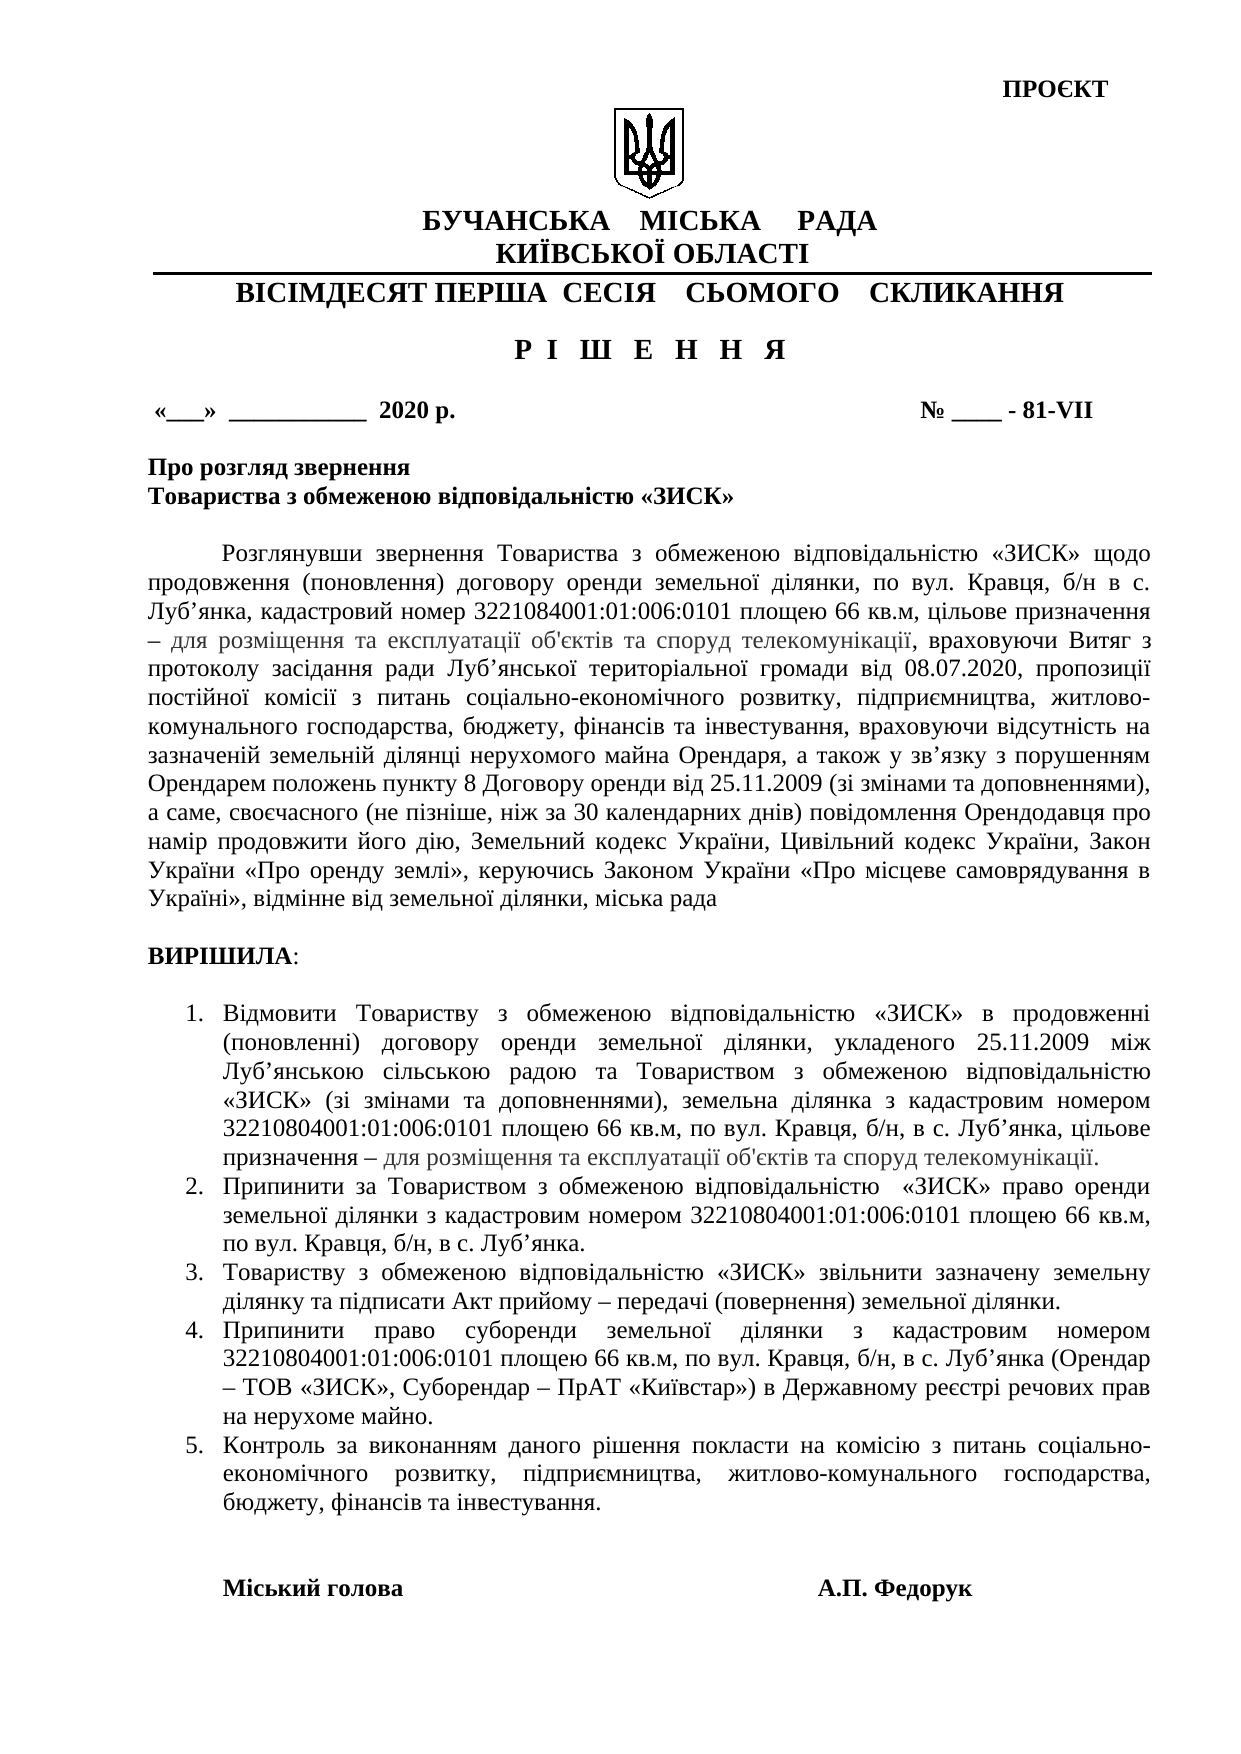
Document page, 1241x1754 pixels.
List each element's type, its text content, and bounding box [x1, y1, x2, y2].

text ВИРІШИЛА: [148, 941, 1152, 970]
list Відмовити Товариству з обмеженою відповідальністю «ЗИСК» в продовженні (поновленні) договору оренди земельної ділянки, укладеного 25.11.2009 між Луб’янською сільською радою та Товариством з обмеженою відповідальністю «ЗИСК» (зі змінами та доповненнями), земельна ділянка з кадастровим номером 32210804001:01:006:0101 площею 66 кв.м, по вул. Кравця, б/н, в с. Луб’янка, цільове призначення – для розміщення та експлуатації об'єктів та споруд телекомунікації. [185, 998, 1152, 1171]
text Про розгляд звернення [148, 452, 1152, 481]
list Товариству з обмеженою відповідальністю «ЗИСК» звільнити зазначену земельну ділянку та підписати Акт прийому – передачі (повернення) земельної ділянки. [185, 1257, 1152, 1315]
subtitle Міський голова А.П. Федорук [148, 1573, 1152, 1602]
subtitle Р І Ш Е Н Н Я [148, 332, 1152, 366]
text ВІСІМДЕСЯТ ПЕРША СЕСІЯ СЬОМОГО СКЛИКАННЯ [148, 275, 1152, 308]
text Товариства з обмеженою відповідальністю «ЗИСК» [148, 481, 1152, 510]
subtitle «___» ___________ 2020 р. № ____ - 81-VII [148, 395, 1152, 423]
list Припинити за Товариством з обмеженою відповідальністю «ЗИСК» право оренди земельної ділянки з кадастровим номером 32210804001:01:006:0101 площею 66 кв.м, по вул. Кравця, б/н, в с. Луб’янка. [185, 1171, 1152, 1257]
subtitle ПРОЄКТ [148, 74, 1152, 103]
list Припинити право суборенди земельної ділянки з кадастровим номером 32210804001:01:006:0101 площею 66 кв.м, по вул. Кравця, б/н, в с. Луб’янка (Орендар – ТОВ «ЗИСК», Суборендар – ПрАТ «Київстар») в Державному реєстрі речових прав на нерухоме майно. [185, 1315, 1152, 1430]
text БУЧАНСЬКА МІСЬКА РАДА [148, 203, 1152, 236]
subtitle КИЇВСЬКОЇ ОБЛАСТІ [153, 236, 1152, 272]
list Контроль за виконанням даного рішення покласти на комісію з питань соціально-економічного розвитку, підприємництва, житлово-комунального господарства, бюджету, фінансів та інвестування. [185, 1430, 1152, 1516]
text Розглянувши звернення Товариства з обмеженою відповідальністю «ЗИСК» щодо продовження (поновлення) договору оренди земельної ділянки, по вул. Кравця, б/н в с. Луб’янка, кадастровий номер 3221084001:01:006:0101 площею 66 кв.м, цільове призначення – для розміщення та експлуатації об'єктів та споруд телекомунікації, враховуючи Витяг з протоколу засідання ради Луб’янської територіальної громади від 08.07.2020, пропозиції постійної комісії з питань соціально-економічного розвитку, підприємництва, житлово-комунального господарства, бюджету, фінансів та інвестування, враховуючи відсутність на зазначеній земельній ділянці нерухомого майна Орендаря, а також у зв’язку з порушенням Орендарем положень пункту 8 Договору оренди від 25.11.2009 (зі змінами та доповненнями), а саме, своєчасного (не пізніше, ніж за 30 календарних днів) повідомлення Орендодавця про намір продовжити його дію, Земельний кодекс України, Цивільний кодекс України, Закон України «Про оренду землі», керуючись Законом України «Про місцеве самоврядування в Україні», відмінне від земельної ділянки, міська рада [148, 538, 1152, 912]
